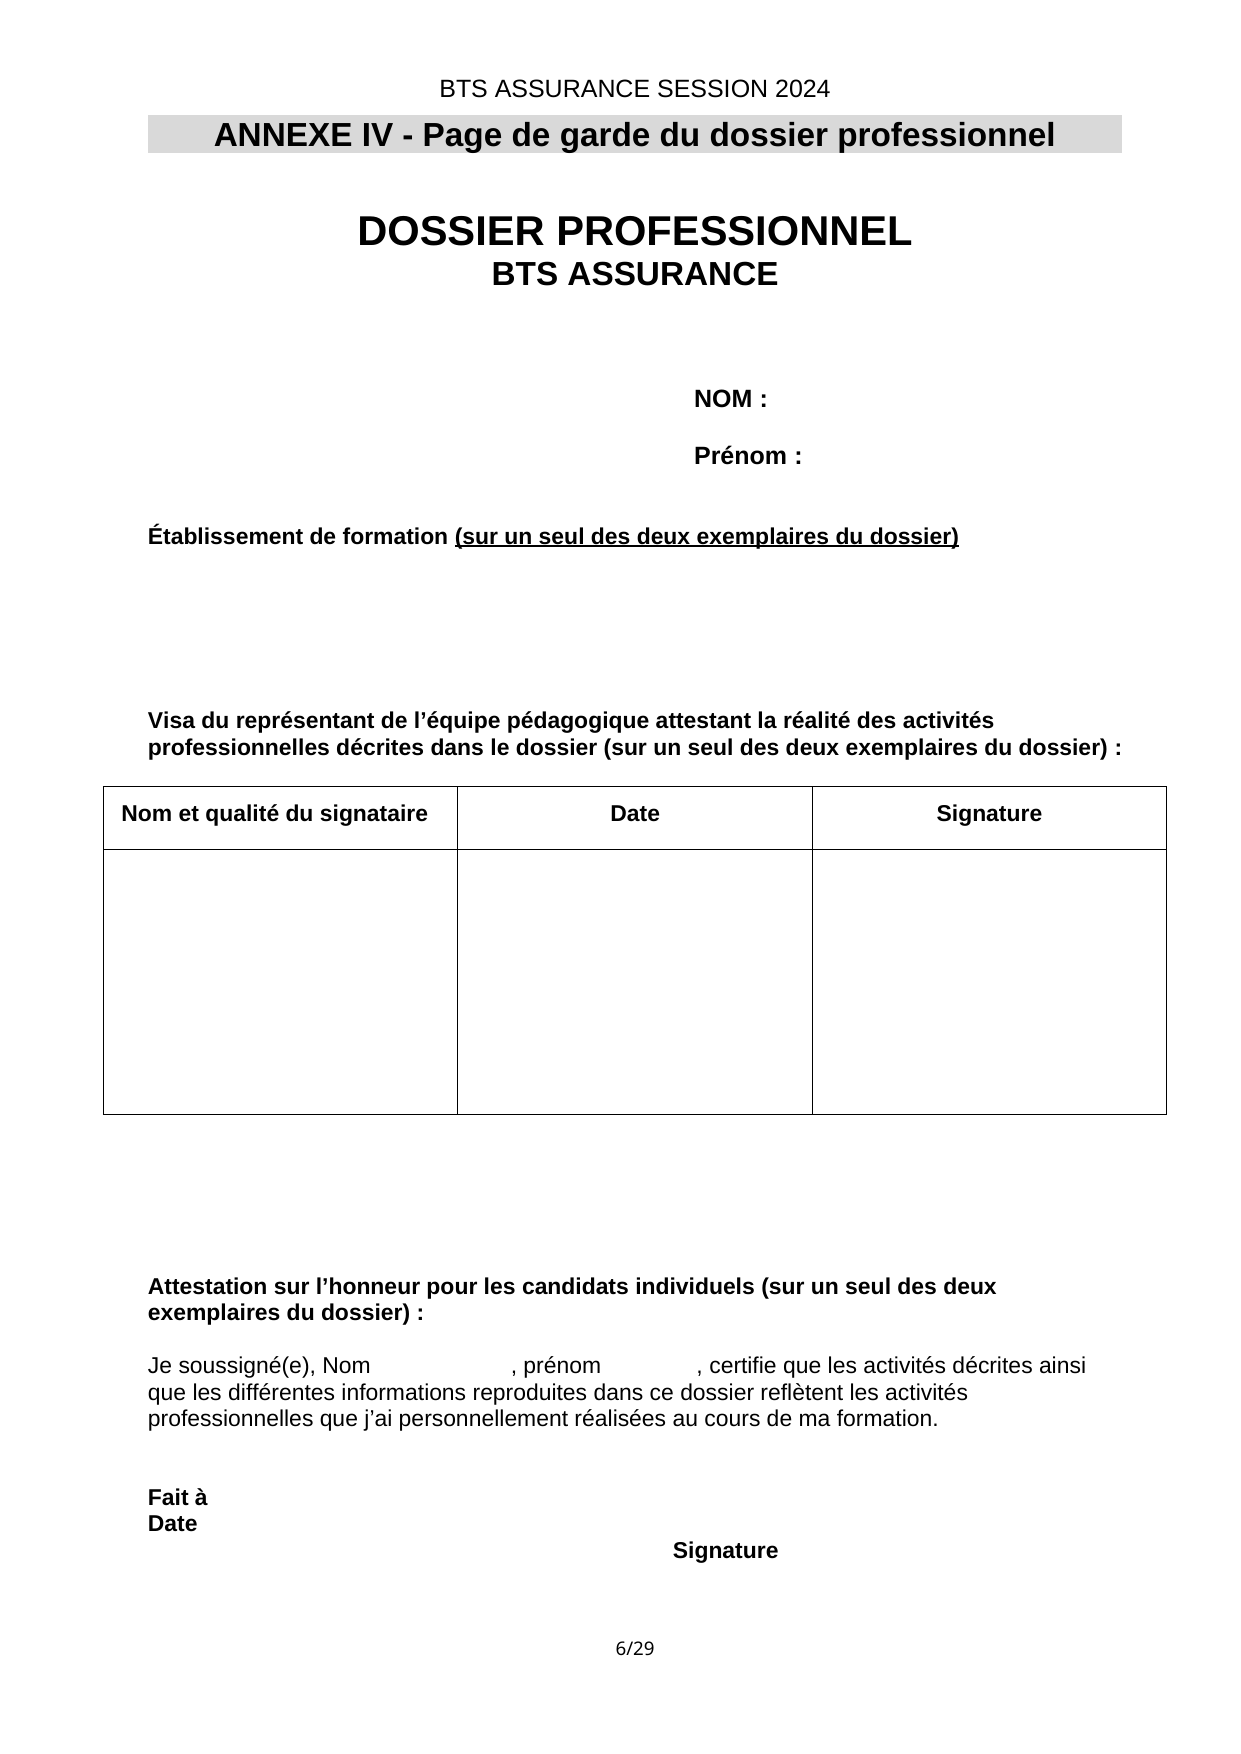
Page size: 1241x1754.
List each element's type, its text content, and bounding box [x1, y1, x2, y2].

table_header Nom et qualité du signataire [104, 787, 457, 849]
text Signature [598, 1537, 1122, 1563]
text NOM : [694, 384, 1122, 412]
table_header Signature [813, 787, 1166, 849]
table_cell [104, 850, 457, 1114]
table_header Date [458, 787, 812, 849]
text BTS ASSURANCE [148, 254, 1122, 292]
table_cell [458, 850, 812, 1114]
text Fait à [148, 1484, 1122, 1510]
subtitle ANNEXE IV - Page de garde du dossier professionnel [148, 115, 1122, 153]
text Je soussigné(e), Nom , prénom , certifie que les activités décrites ainsi que les différentes informations reproduites dans ce dossier reflètent les activités professionnelles que j’ai personnellement réalisées au cours de ma formation. [148, 1352, 1122, 1431]
text Visa du représentant de l’équipe pédagogique attestant la réalité des activités professionnelles décrites dans le dossier (sur un seul des deux exemplaires du dossier) : [148, 707, 1122, 760]
text Établissement de formation (sur un seul des deux exemplaires du dossier) [148, 523, 1122, 549]
text Prénom : [694, 441, 1122, 470]
text Attestation sur l’honneur pour les candidats individuels (sur un seul des deux exemplaires du dossier) : [148, 1273, 1122, 1326]
table_cell [813, 850, 1166, 1114]
text Date [148, 1510, 1122, 1537]
text DOSSIER PROFESSIONNEL [148, 206, 1122, 254]
